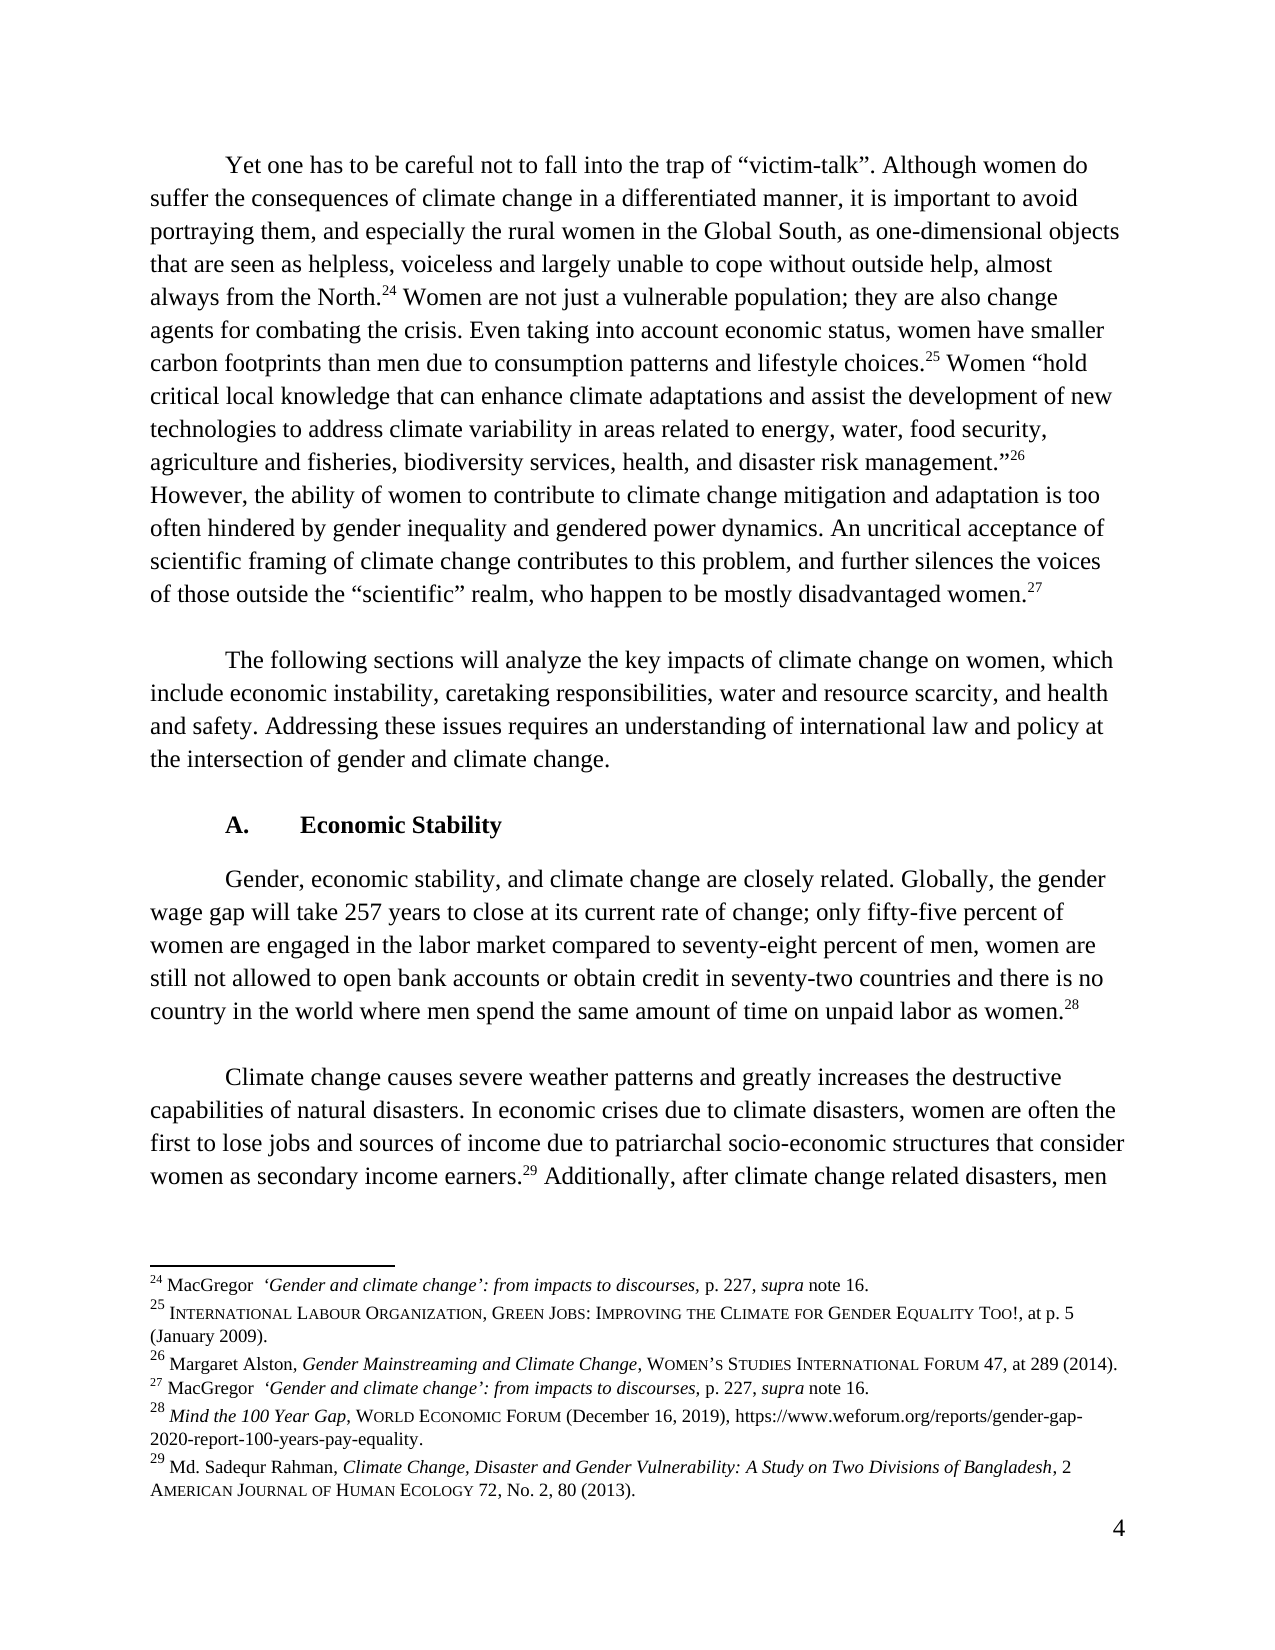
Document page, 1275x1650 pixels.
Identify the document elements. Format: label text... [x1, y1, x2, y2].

text Gender, economic stability, and climate change are closely related. Globally, the gender wage gap will take 257 years to close at its current rate of change; only fifty-five percent of women are engaged in the labor market compared to seventy-eight percent of men, women are still not allowed to open bank accounts or obtain credit in seventy-two countries and there is no country in the world where men spend the same amount of time on unpaid labor as women. [150, 864, 1125, 1025]
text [150, 1062, 1125, 1190]
text The following sections will analyze the key impacts of climate change on women, which include economic instability, caretaking responsibilities, water and resource scarcity, and health and safety. Addressing these issues requires an understanding of international law and policy at the intersection of gender and climate change. [150, 645, 1125, 773]
text Yet one has to be careful not to fall into the trap of “victim-talk”. Although women do suffer the consequences of climate change in a differentiated manner, it is important to avoid portraying them, and especially the rural women in the Global South, as one-dimensional objects that are seen as helpless, voiceless and largely unable to cope without outside help, almost always from the North. Women are not just a vulnerable population; they are also change agents for combating the crisis. Even taking into account economic status, women have smaller carbon footprints than men due to consumption patterns and lifestyle choices. Women “hold critical local knowledge that can enhance climate adaptations and assist the development of new technologies to address climate variability in areas related to energy, water, food security, agriculture and fisheries, biodiversity services, health, and disaster risk management.” However, the ability of women to contribute to climate change mitigation and adaptation is too often hindered by gender inequality and gendered power dynamics. An uncritical acceptance of scientific framing of climate change contributes to this problem, and further silences the voices of those outside the “scientific” realm, who happen to be mostly disadvantaged women. [150, 150, 1125, 608]
text Economic Stability [225, 810, 1125, 839]
